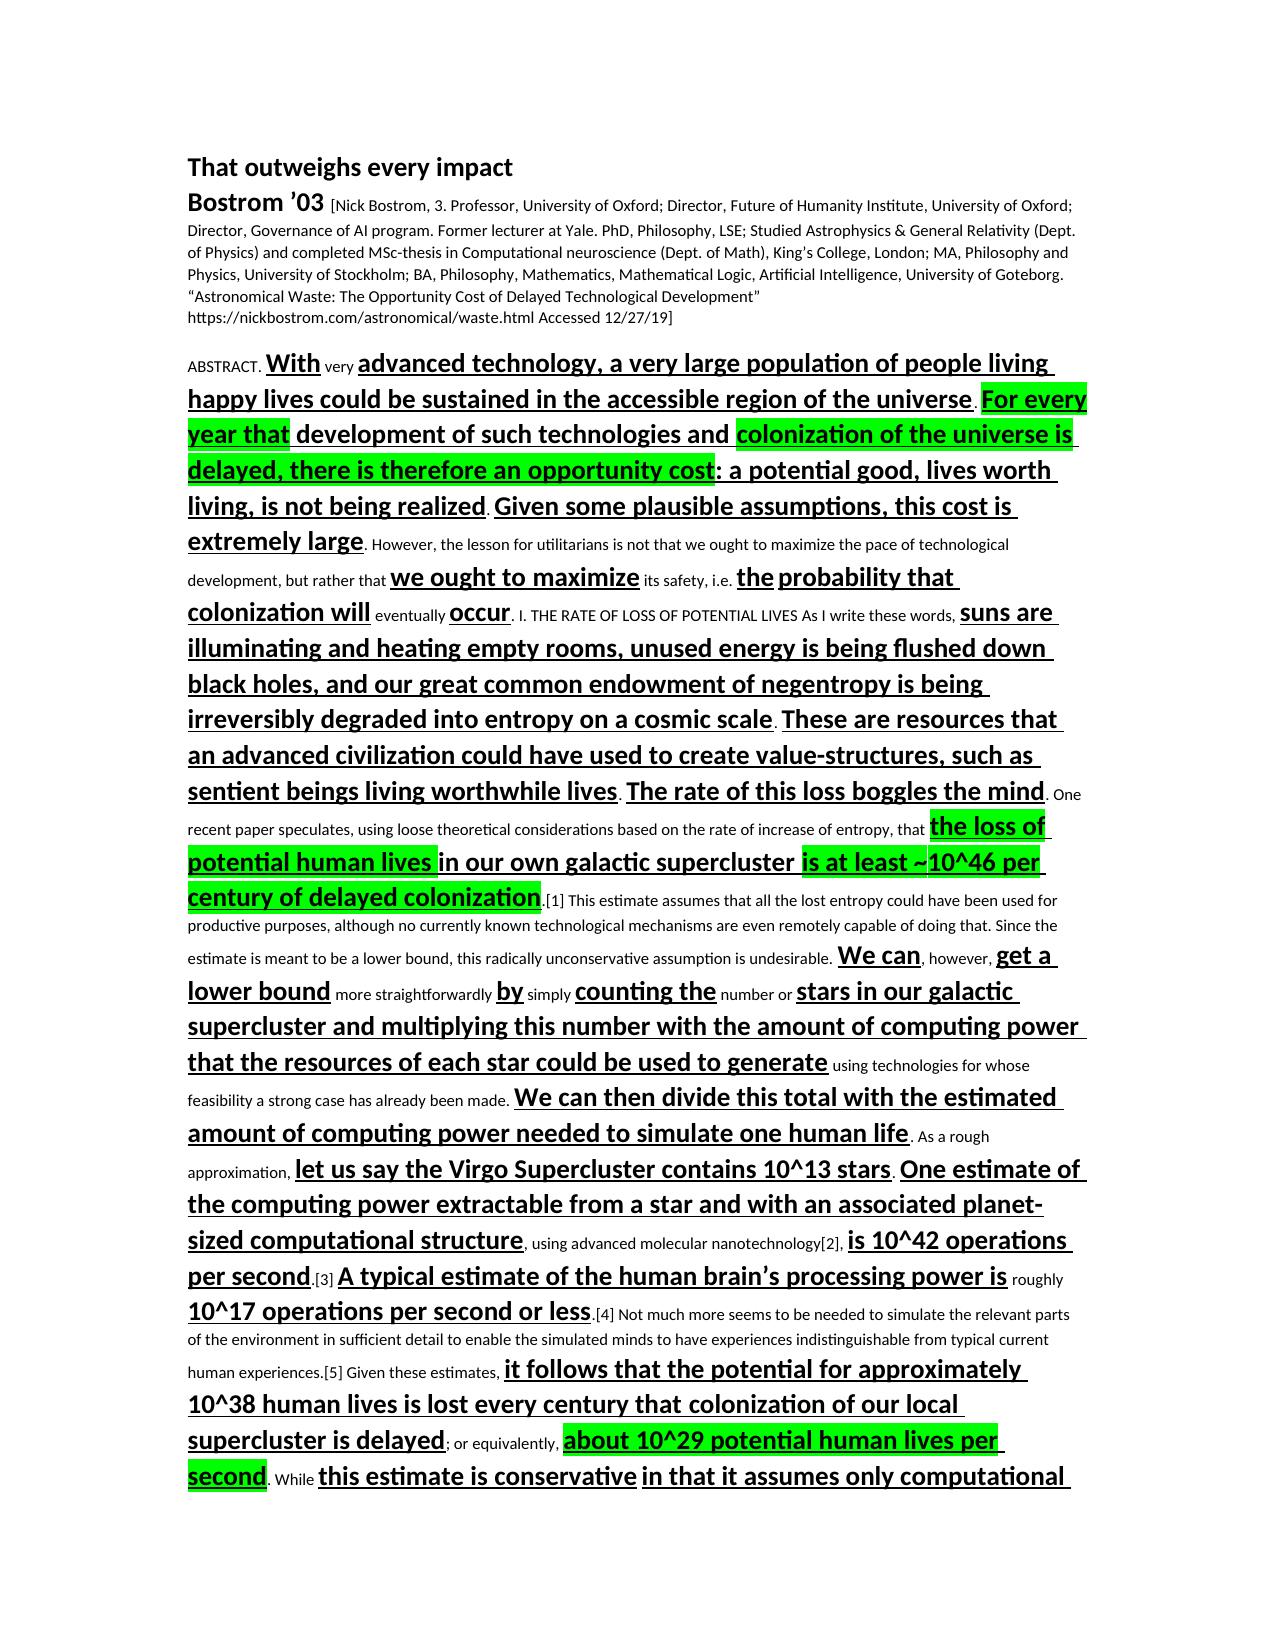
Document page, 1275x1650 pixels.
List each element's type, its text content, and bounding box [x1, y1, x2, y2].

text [187, 1039, 1087, 1492]
subtitle That outweighs every impact [187, 150, 1087, 183]
text Bostrom ’03 [Nick Bostrom, 3. Professor, University of Oxford; Director, Future of Humanity Institute, University of Oxford; Director, Governance of AI program. Former lecturer at Yale. PhD, Philosophy, LSE; Studied Astrophysics & General Relativity (Dept. of Physics) and completed MSc-thesis in Computational neuroscience (Dept. of Math), King’s College, London; MA, Philosophy and Physics, University of Stockholm; BA, Philosophy, Mathematics, Mathematical Logic, Artificial Intelligence, University of Goteborg. “Astronomical Waste: The Opportunity Cost of Delayed Technological Development” https://nickbostrom.com/astronomical/waste.html Accessed 12/27/19] [187, 186, 1087, 328]
